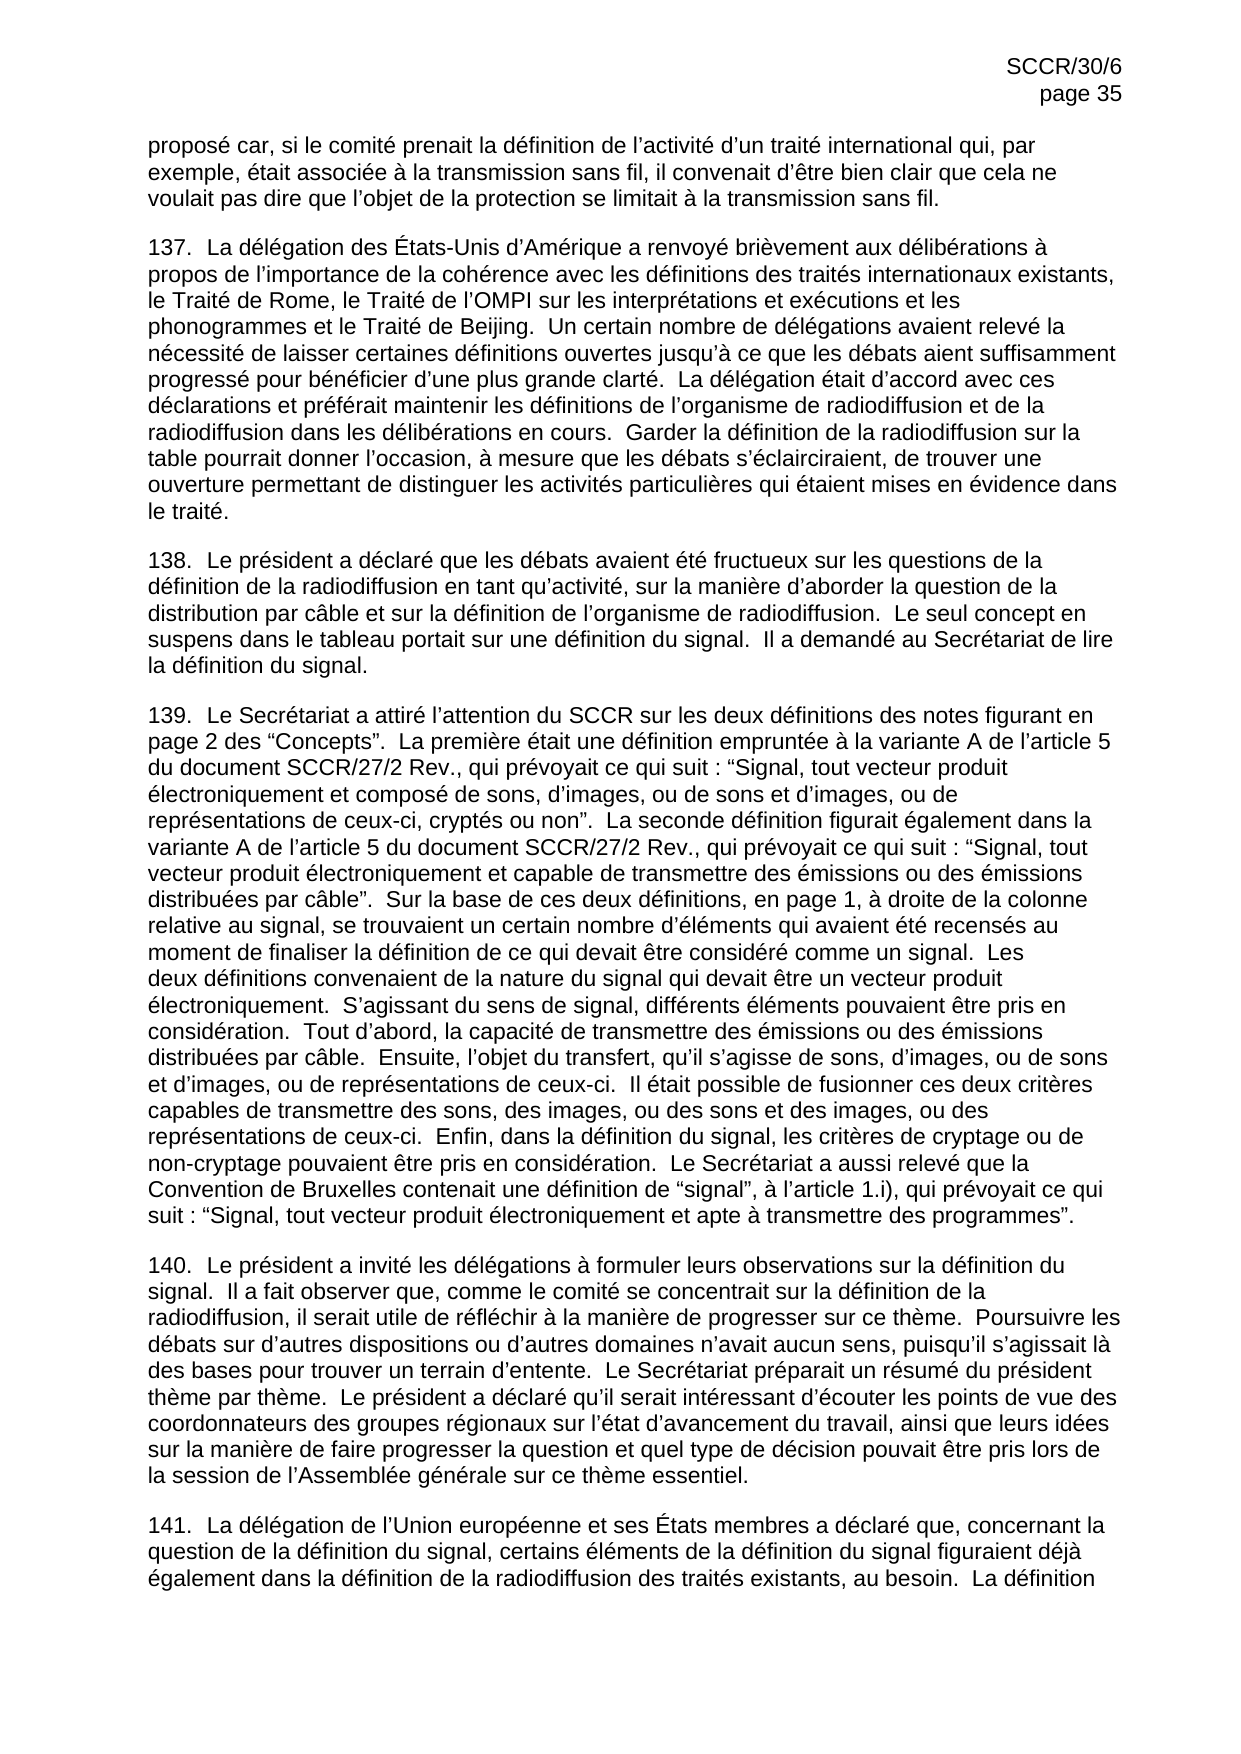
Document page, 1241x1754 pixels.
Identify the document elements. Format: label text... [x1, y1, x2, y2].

text Le Secrétariat a attiré l’attention du SCCR sur les deux définitions des notes figurant en page 2 des “Concepts”. La première était une définition empruntée à la variante A de l’article 5 du document SCCR/27/2 Rev., qui prévoyait ce qui suit : “Signal, tout vecteur produit électroniquement et composé de sons, d’images, ou de sons et d’images, ou de représentations de ceux-ci, cryptés ou non”. La seconde définition figurait également dans la variante A de l’article 5 du document SCCR/27/2 Rev., qui prévoyait ce qui suit : “Signal, tout vecteur produit électroniquement et capable de transmettre des émissions ou des émissions distribuées par câble”. Sur la base de ces deux définitions, en page 1, à droite de la colonne relative au signal, se trouvaient un certain nombre d’éléments qui avaient été recensés au moment de finaliser la définition de ce qui devait être considéré comme un signal. Les deux définitions convenaient de la nature du signal qui devait être un vecteur produit électroniquement. S’agissant du sens de signal, différents éléments pouvaient être pris en considération. Tout d’abord, la capacité de transmettre des émissions ou des émissions distribuées par câble. Ensuite, l’objet du transfert, qu’il s’agisse de sons, d’images, ou de sons et d’images, ou de représentations de ceux-ci. Il était possible de fusionner ces deux critères capables de transmettre des sons, des images, ou des sons et des images, ou des représentations de ceux-ci. Enfin, dans la définition du signal, les critères de cryptage ou de non-cryptage pouvaient être pris en considération. Le Secrétariat a aussi relevé que la Convention de Bruxelles contenait une définition de “signal”, à l’article 1.i), qui prévoyait ce qui suit : “Signal, tout vecteur produit électroniquement et apte à transmettre des programmes”. [148, 702, 1122, 1229]
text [148, 1512, 1122, 1591]
text Le président a invité les délégations à formuler leurs observations sur la définition du signal. Il a fait observer que, comme le comité se concentrait sur la définition de la radiodiffusion, il serait utile de réfléchir à la manière de progresser sur ce thème. Poursuivre les débats sur d’autres dispositions ou d’autres domaines n’avait aucun sens, puisqu’il s’agissait là des bases pour trouver un terrain d’entente. Le Secrétariat préparait un résumé du président thème par thème. Le président a déclaré qu’il serait intéressant d’écouter les points de vue des coordonnateurs des groupes régionaux sur l’état d’avancement du travail, ainsi que leurs idées sur la manière de faire progresser la question et quel type de décision pouvait être pris lors de la session de l’Assemblée générale sur ce thème essentiel. [148, 1252, 1122, 1489]
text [148, 132, 1122, 211]
text La délégation des États-Unis d’Amérique a renvoyé brièvement aux délibérations à propos de l’importance de la cohérence avec les définitions des traités internationaux existants, le Traité de Rome, le Traité de l’OMPI sur les interprétations et exécutions et les phonogrammes et le Traité de Beijing. Un certain nombre de délégations avaient relevé la nécessité de laisser certaines définitions ouvertes jusqu’à ce que les débats aient suffisamment progressé pour bénéficier d’une plus grande clarté. La délégation était d’accord avec ces déclarations et préférait maintenir les définitions de l’organisme de radiodiffusion et de la radiodiffusion dans les délibérations en cours. Garder la définition de la radiodiffusion sur la table pourrait donner l’occasion, à mesure que les débats s’éclairciraient, de trouver une ouverture permettant de distinguer les activités particulières qui étaient mises en évidence dans le traité. [148, 234, 1122, 524]
text Le président a déclaré que les débats avaient été fructueux sur les questions de la définition de la radiodiffusion en tant qu’activité, sur la manière d’aborder la question de la distribution par câble et sur la définition de l’organisme de radiodiffusion. Le seul concept en suspens dans le tableau portait sur une définition du signal. Il a demandé au Secrétariat de lire la définition du signal. [148, 547, 1122, 679]
